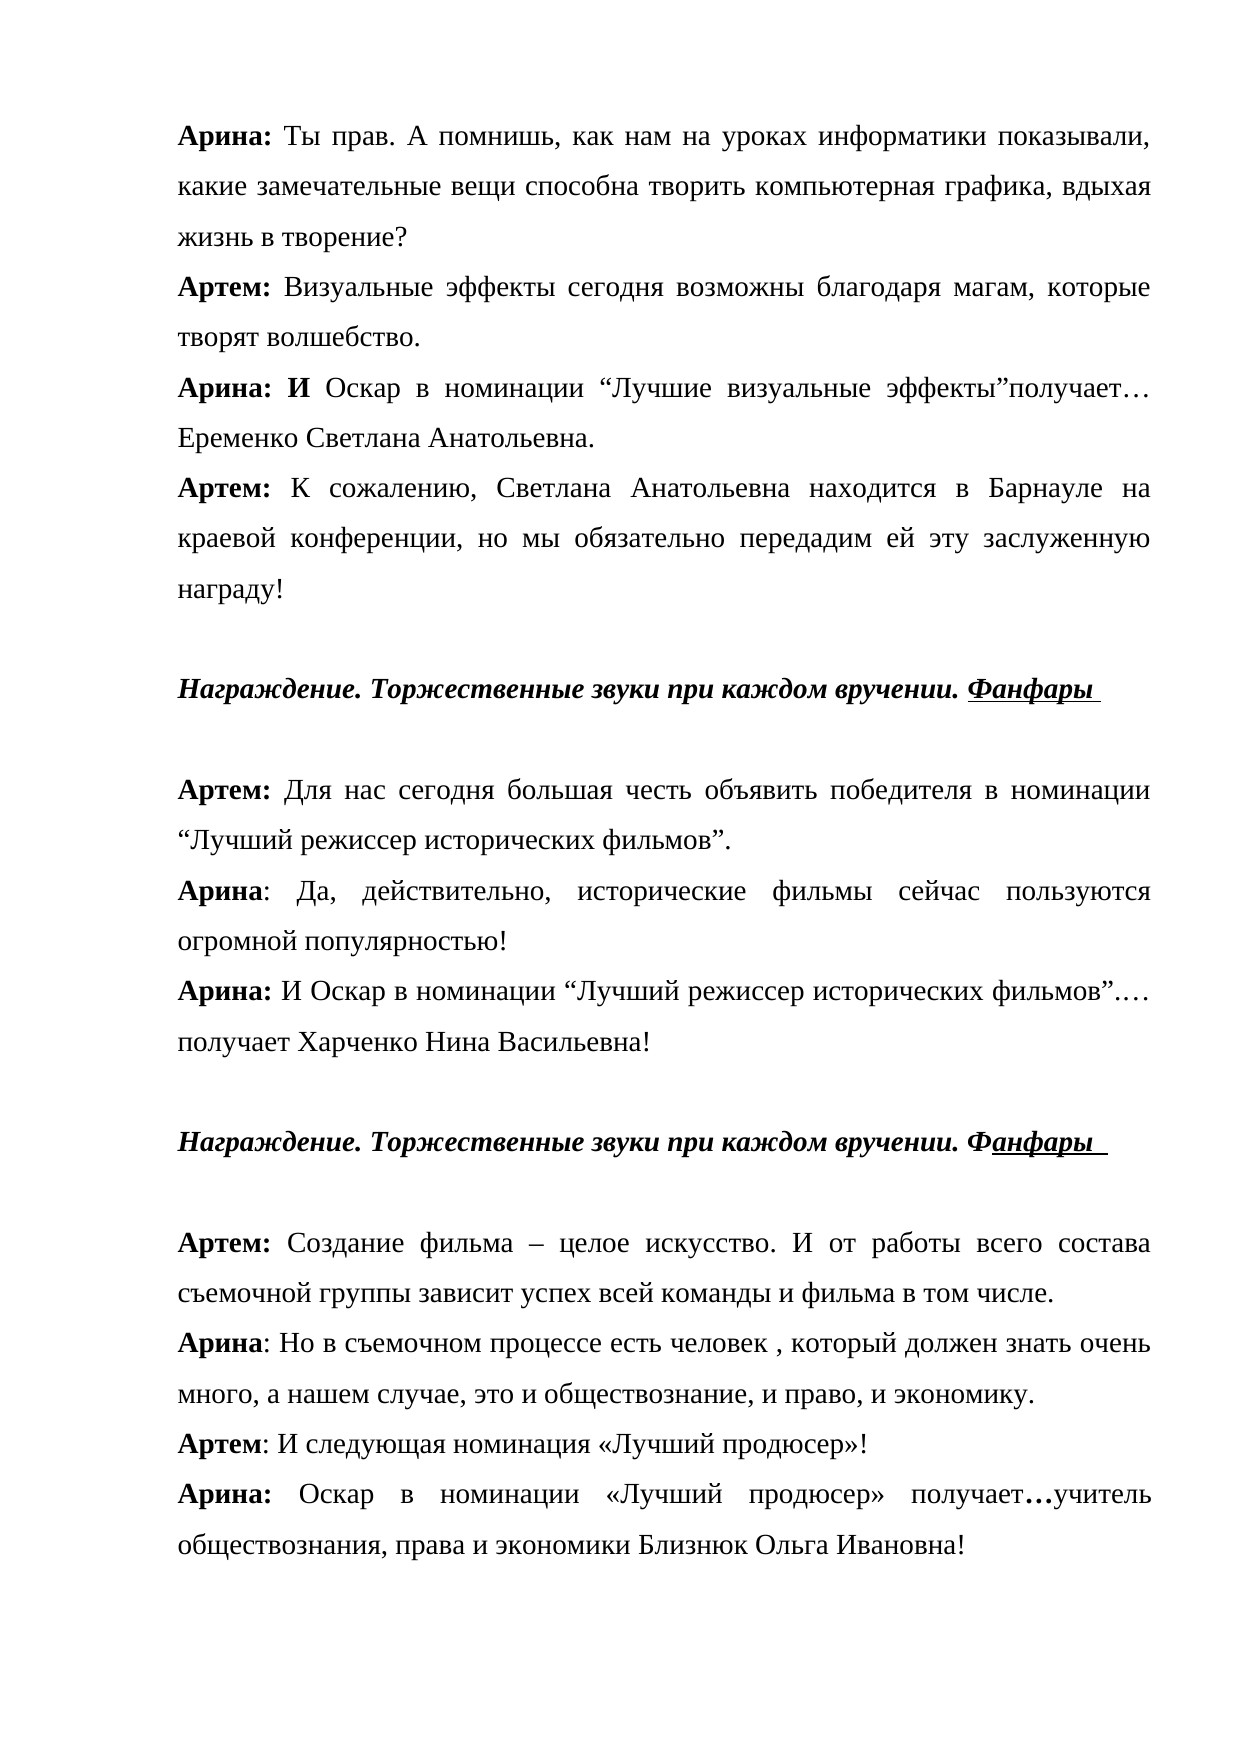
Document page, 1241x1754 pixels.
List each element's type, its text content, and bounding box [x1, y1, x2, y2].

text Артем: Визуальные эффекты сегодня возможны благодаря магам, которые творят волшебство. [177, 269, 1152, 353]
text Артем: Для нас сегодня большая честь объявить победителя в номинации “Лучший режиссер исторических фильмов”. [177, 772, 1152, 856]
text Арина: Оскар в номинации «Лучший продюсер» получает…учитель обществознания, права и экономики Близнюк Ольга Ивановна! [177, 1477, 1152, 1560]
text Арина: И Оскар в номинации “Лучшие визуальные эффекты”получает… Еременко Светлана Анатольевна. [177, 370, 1152, 453]
text Арина: Но в съемочном процессе есть человек , который должен знать очень много, а нашем случае, это и обществознание, и право, и экономику. [177, 1326, 1152, 1409]
text Артем: К сожалению, Светлана Анатольевна находится в Барнауле на краевой конференции, но мы обязательно передадим ей эту заслуженную награду! [177, 470, 1152, 604]
text Арина: Ты прав. А помнишь, как нам на уроках информатики показывали, какие замечательные вещи способна творить компьютерная графика, вдыхая жизнь в творение? [177, 118, 1152, 252]
text Артем: Создание фильма – целое искусство. И от работы всего состава съемочной группы зависит успех всей команды и фильма в том числе. [177, 1225, 1152, 1309]
text Награждение. Торжественные звуки при каждом вручении. Фанфары [177, 1124, 1152, 1158]
text Арина: Да, действительно, исторические фильмы сейчас пользуются огромной популярностью! [177, 873, 1152, 957]
text Арина: И Оскар в номинации “Лучший режиссер исторических фильмов”.… получает Харченко Нина Васильевна! [177, 973, 1152, 1057]
text Артем: И следующая номинация «Лучший продюсер»! [177, 1426, 1152, 1460]
text Награждение. Торжественные звуки при каждом вручении. Фанфары [177, 672, 1152, 705]
